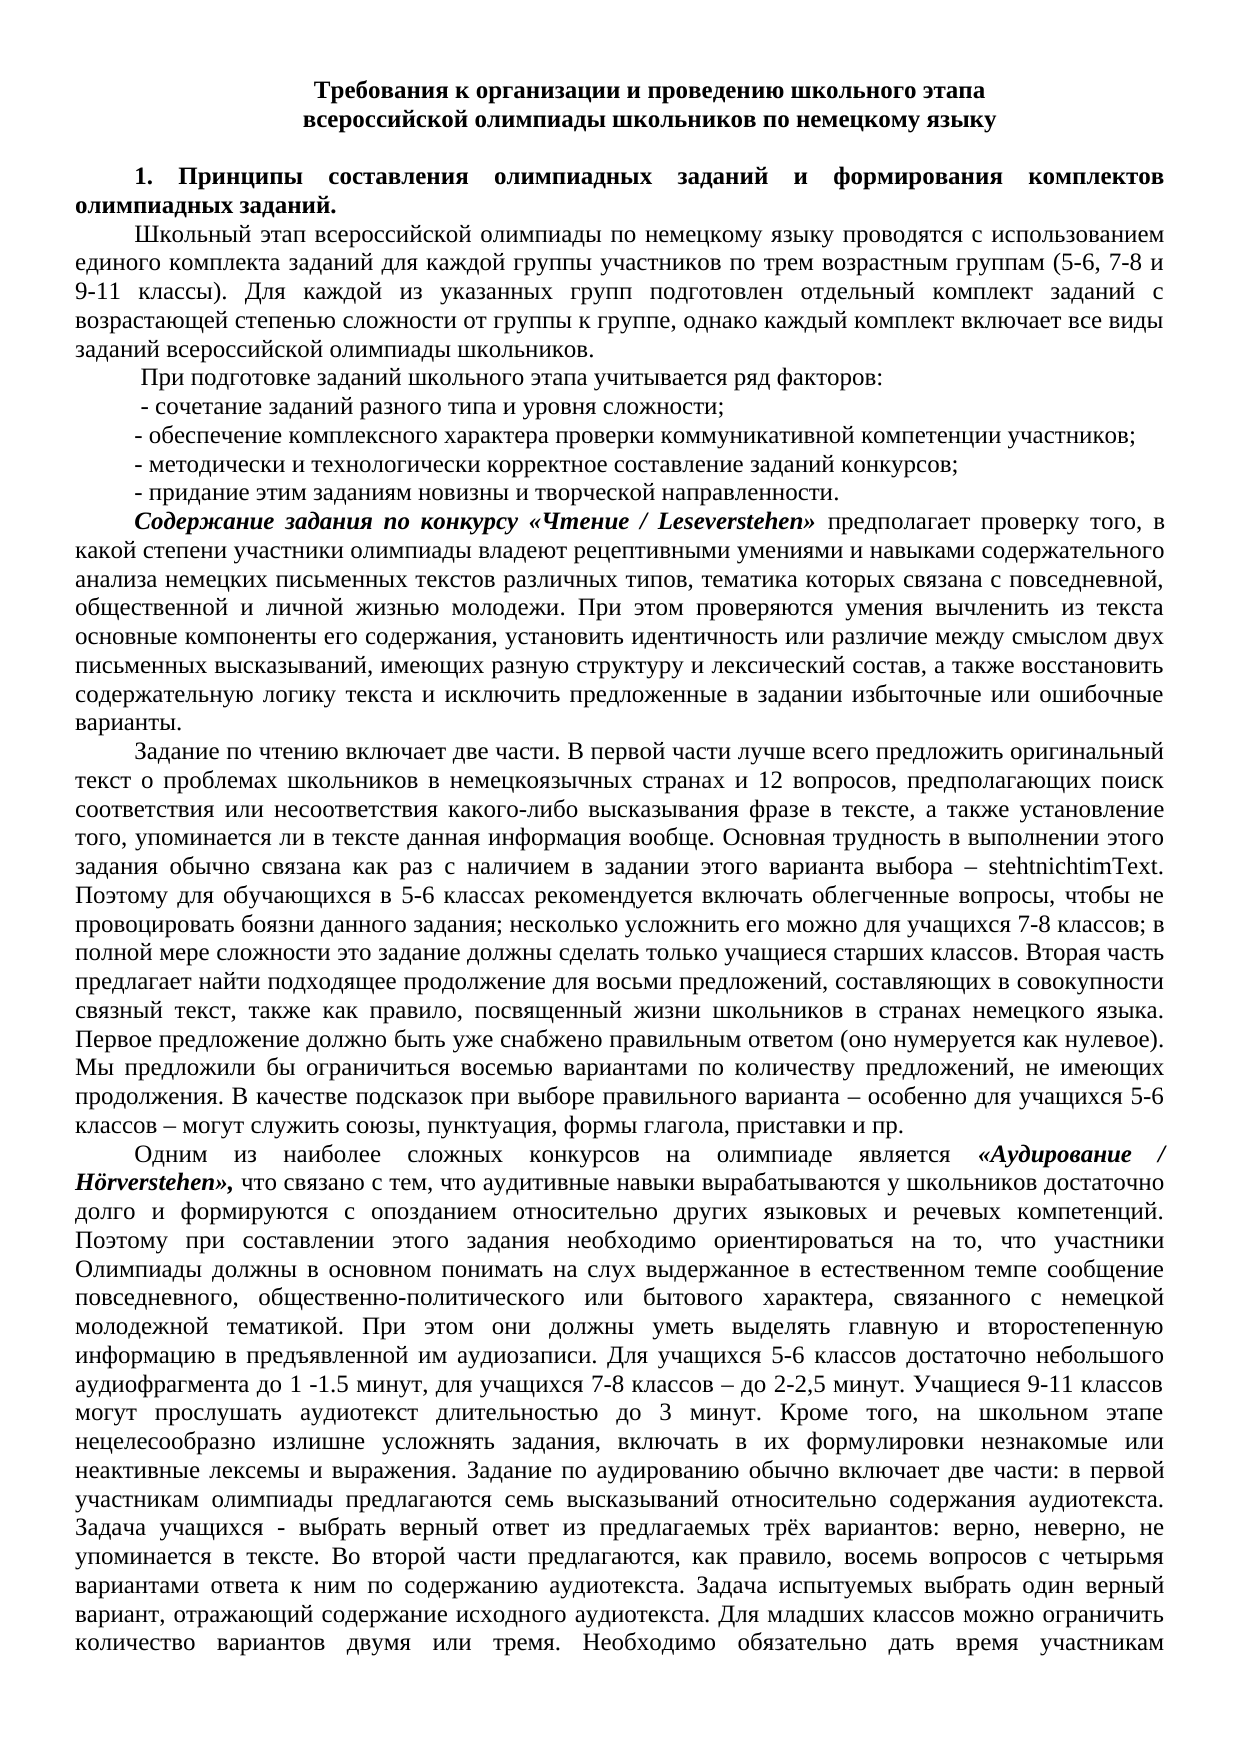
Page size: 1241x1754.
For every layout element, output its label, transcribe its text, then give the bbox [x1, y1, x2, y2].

text Задание по чтению включает две части. В первой части лучше всего предложить оригинальный текст о проблемах школьников в немецкоязычных странах и 12 вопросов, предполагающих поиск соответствия или несоответствия какого-либо высказывания фразе в тексте, а также установление того, упоминается ли в тексте данная информация вообще. Основная трудность в выполнении этого задания обычно связана как раз с наличием в задании этого варианта выбора – stehtnichtimText. Поэтому для обучающихся в 5-6 классах рекомендуется включать облегченные вопросы, чтобы не провоцировать боязни данного задания; несколько усложнить его можно для учащихся 7-8 классов; в полной мере сложности это задание должны сделать только учащиеся старших классов. Вторая часть предлагает найти подходящее продолжение для восьми предложений, составляющих в совокупности связный текст, также как правило, посвященный жизни школьников в странах немецкого языка. Первое предложение должно быть уже снабжено правильным ответом (оно нумеруется как нулевое). Мы предложили бы ограничиться восемью вариантами по количеству предложений, не имеющих продолжения. В качестве подсказок при выборе правильного варианта – особенно для учащихся 5-6 классов – могут служить союзы, пунктуация, формы глагола, приставки и пр. [75, 736, 1165, 1139]
text Содержание задания по конкурсу «Чтение / Leseverstehen» предполагает проверку того, в какой степени участники олимпиады владеют рецептивными умениями и навыками содержательного анализа немецких письменных текстов различных типов, тематика которых связана с повседневной, общественной и личной жизнью молодежи. При этом проверяются умения вычленить из текста основные компоненты его содержания, установить идентичность или различие между смыслом двух письменных высказываний, имеющих разную структуру и лексический состав, а также восстановить содержательную логику текста и исключить предложенные в задании избыточные или ошибочные варианты. [75, 506, 1165, 736]
text Требования к организации и проведению школьного этапа [75, 75, 1165, 104]
text Школьный этап всероссийской олимпиады по немецкому языку проводятся с использованием единого комплекта заданий для каждой группы участников по трем возрастным группам (5-6, 7-8 и 9-11 классы). Для каждой из указанных групп подготовлен отдельный комплект заданий с возрастающей степенью сложности от группы к группе, однако каждый комплект включает все виды заданий всероссийской олимпиады школьников. [75, 219, 1165, 362]
text - придание этим заданиям новизны и творческой направленности. [75, 477, 1165, 506]
text - сочетание заданий разного типа и уровня сложности; [75, 391, 1165, 420]
text - методически и технологически корректное составление заданий конкурсов; [75, 449, 1165, 477]
text 1. Принципы составления олимпиадных заданий и формирования комплектов олимпиадных заданий. [75, 161, 1165, 219]
text всероссийской олимпиады школьников по немецкому языку [75, 104, 1165, 132]
text - обеспечение комплексного характера проверки коммуникативной компетенции участников; [75, 420, 1165, 449]
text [75, 1139, 1165, 1656]
text При подготовке заданий школьного этапа учитывается ряд факторов: [75, 362, 1165, 391]
